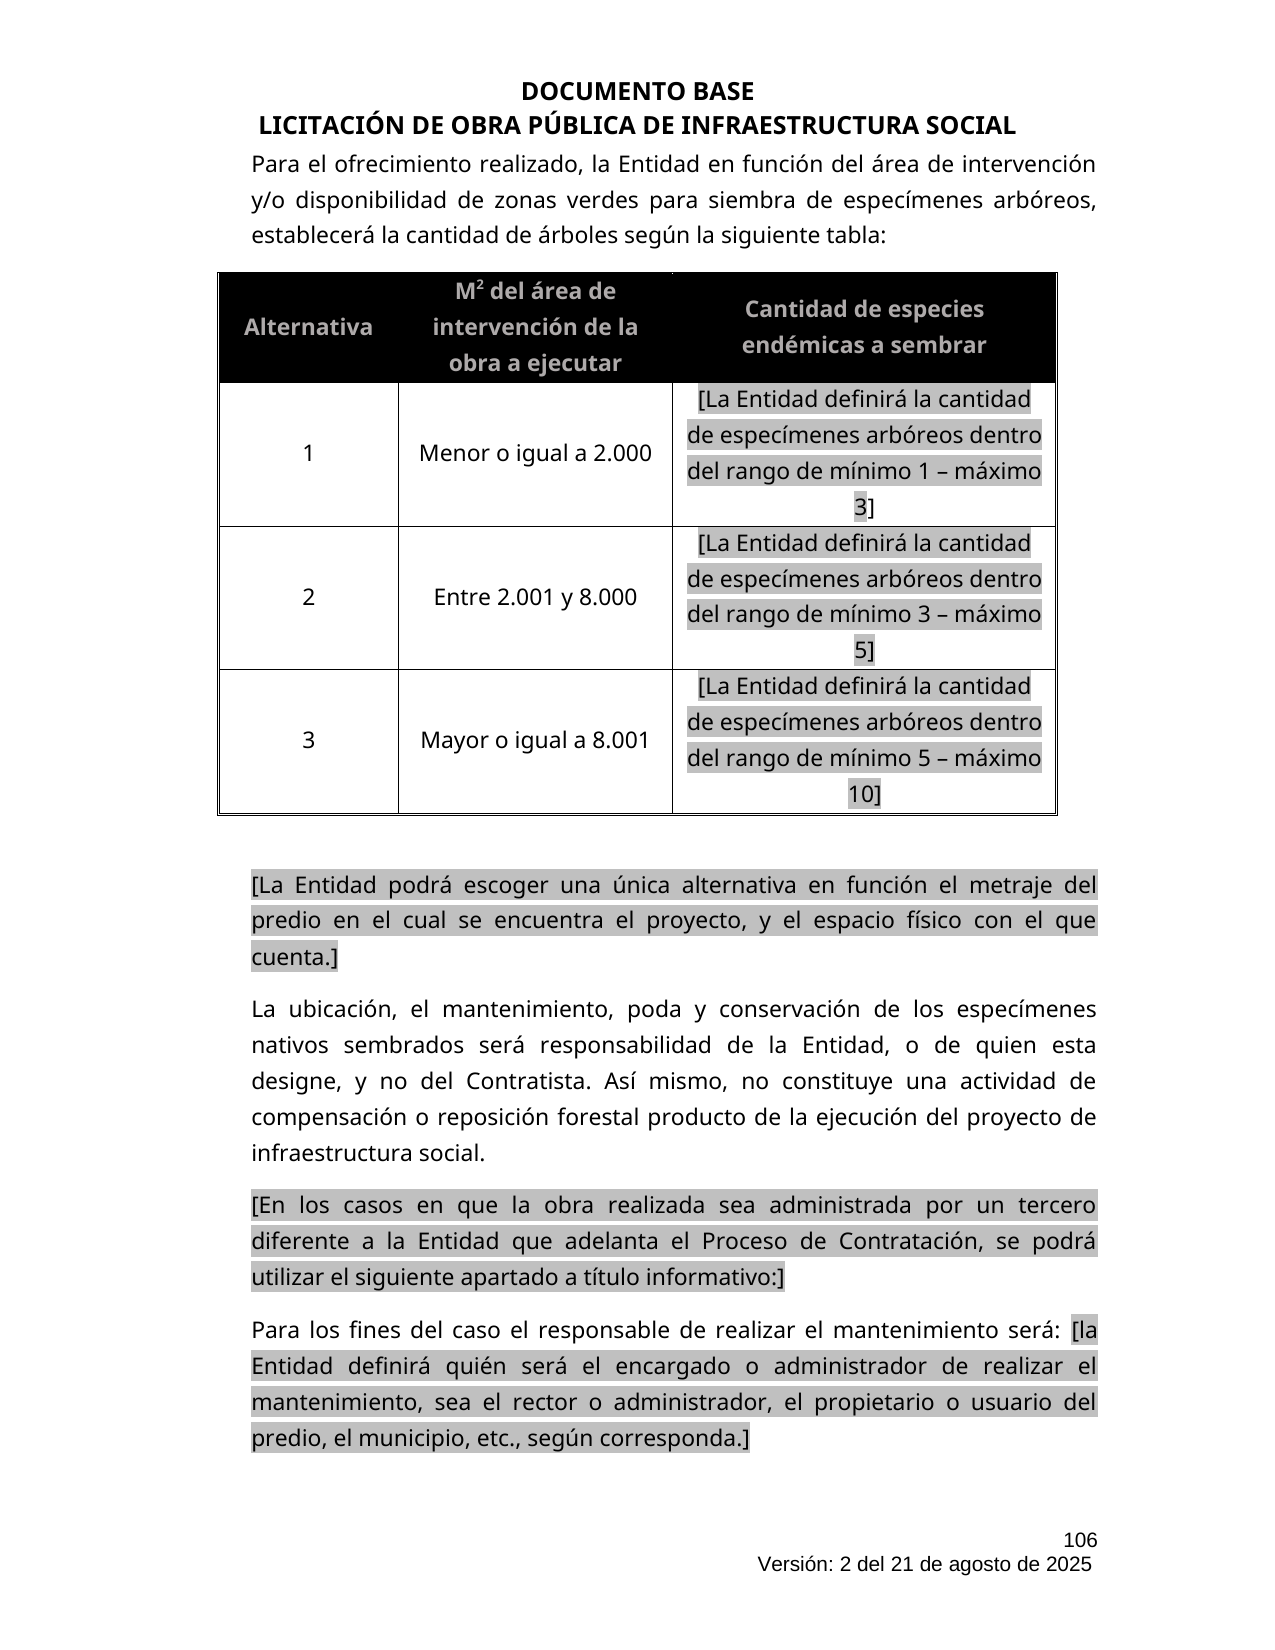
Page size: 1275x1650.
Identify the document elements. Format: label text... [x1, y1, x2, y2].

table_cell 3 [220, 670, 398, 813]
table_cell Mayor o igual a 8.001 [399, 670, 672, 813]
table_cell 2 [220, 527, 398, 669]
table_cell [La Entidad definirá la cantidad de especímenes arbóreos dentro del rango de mínimo 5 – máximo 10] [673, 670, 1055, 813]
table_header Cantidad de especies endémicas a sembrar [673, 275, 1055, 382]
text Para los fines del caso el responsable de realizar el mantenimiento será: [la Entidad definirá quién será el encargado o administrador de realizar el mantenimiento, sea el rector o administrador, el propietario o usuario del predio, el municipio, etc., según corresponda.] [251, 1314, 1098, 1350]
table_cell Menor o igual a 2.000 [399, 383, 672, 526]
text Para los fines del caso el responsable de realizar el mantenimiento será: [la Entidad definirá quién será el encargado o administrador de realizar el mantenimiento, sea el rector o administrador, el propietario o usuario del predio, el municipio, etc., según corresponda.] [251, 1417, 1098, 1453]
table_cell 1 [220, 383, 398, 526]
table_header Alternativa [220, 275, 398, 382]
table_header M2 del área de intervención de la obra a ejecutar [399, 275, 672, 382]
text Para el ofrecimiento realizado, la Entidad en función del área de intervención y/o disponibilidad de zonas verdes para siembra de especímenes arbóreos, establecerá la cantidad de árboles según la siguiente tabla: [251, 148, 1098, 251]
table_cell [La Entidad definirá la cantidad de especímenes arbóreos dentro del rango de mínimo 1 – máximo 3] [673, 383, 1055, 526]
table_cell [La Entidad definirá la cantidad de especímenes arbóreos dentro del rango de mínimo 3 – máximo 5] [673, 527, 1055, 669]
text La ubicación, el mantenimiento, poda y conservación de los especímenes nativos sembrados será responsabilidad de la Entidad, o de quien esta designe, y no del Contratista. Así mismo, no constituye una actividad de compensación o reposición forestal producto de la ejecución del proyecto de infraestructura social. [251, 993, 1098, 1168]
table_cell Entre 2.001 y 8.000 [399, 527, 672, 669]
text [En los casos en que la obra realizada sea administrada por un tercero diferente a la Entidad que adelanta el Proceso de Contratación, se podrá utilizar el siguiente apartado a título informativo:] [251, 1257, 1098, 1292]
text [La Entidad podrá escoger una única alternativa en función el metraje del predio en el cual se encuentra el proyecto, y el espacio físico con el que cuenta.] [251, 936, 1098, 972]
